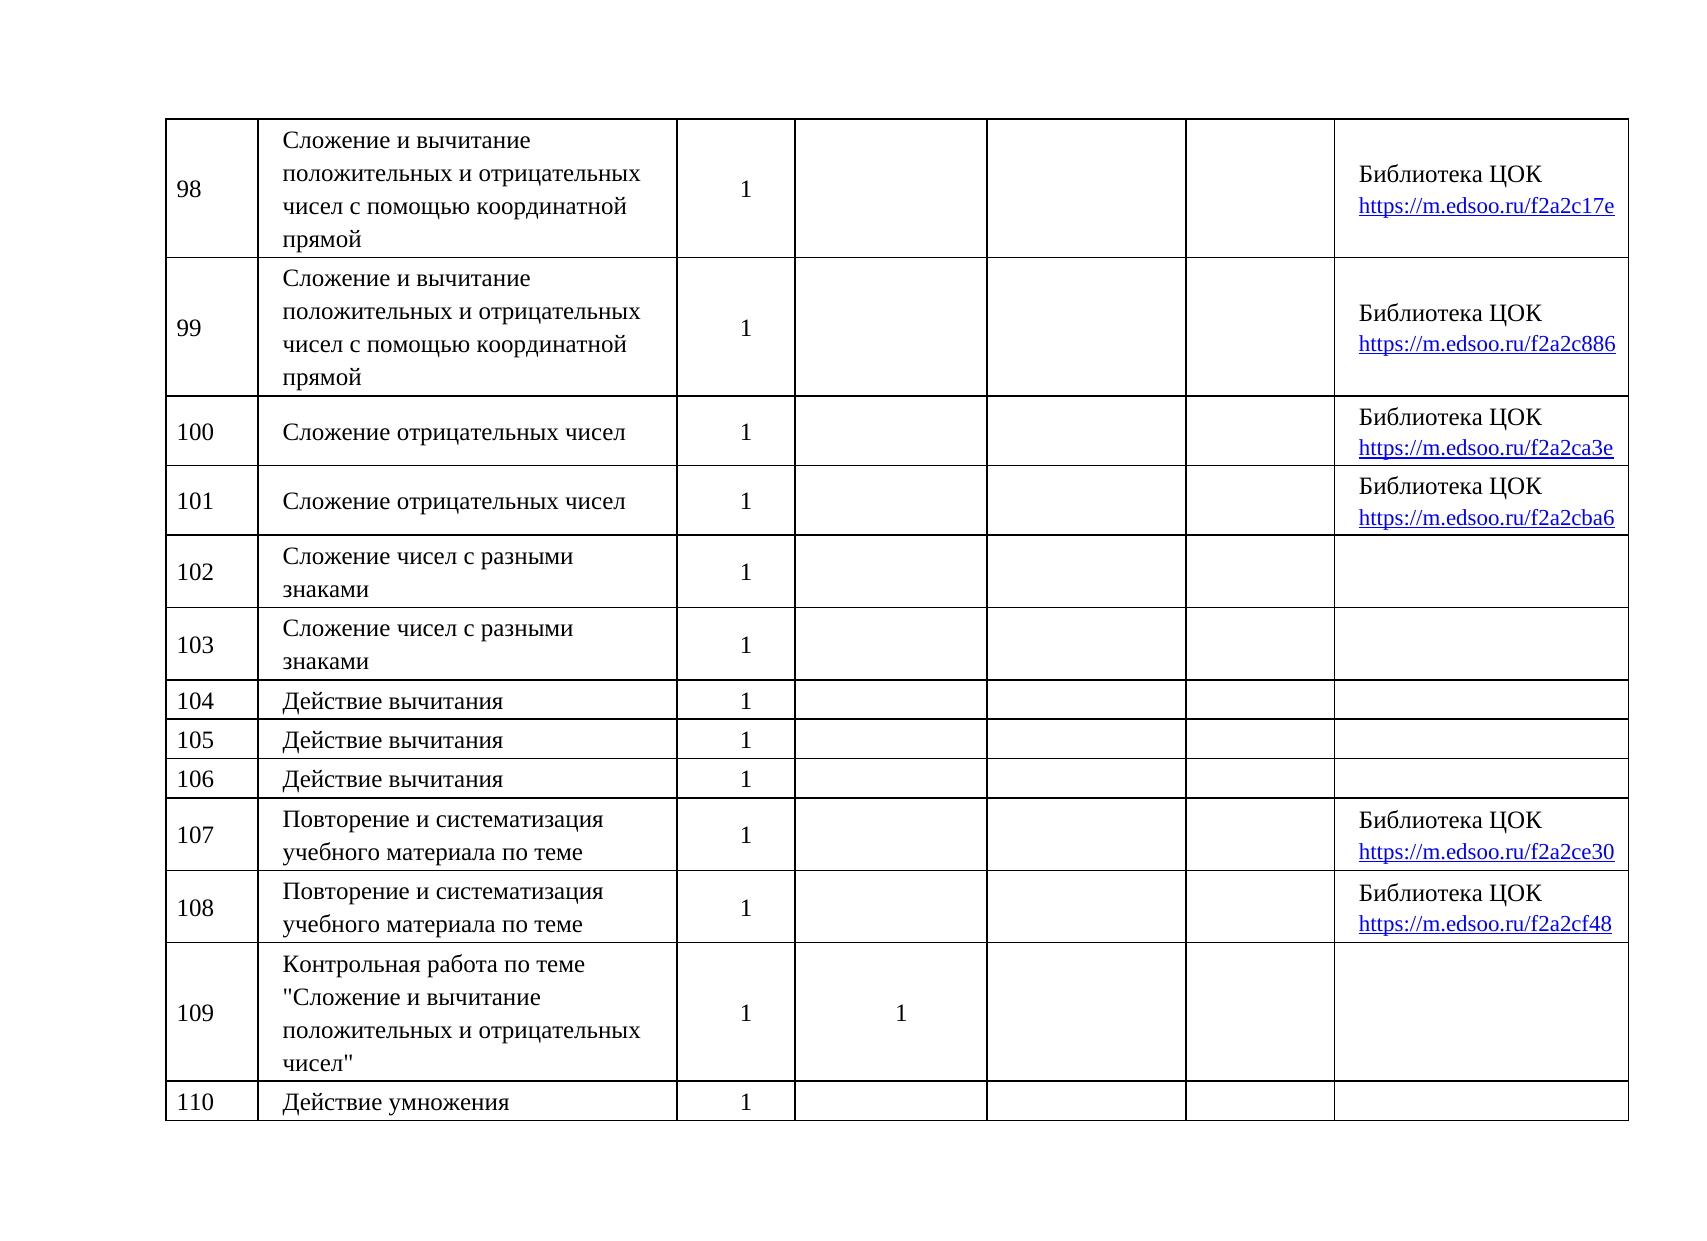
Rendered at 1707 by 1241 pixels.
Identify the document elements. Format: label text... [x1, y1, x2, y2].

table_cell [988, 871, 1185, 942]
table_cell Библиотека ЦОК https://m.edsoo.ru/f2a2cf48 [1335, 871, 1628, 942]
table_cell [1187, 871, 1334, 942]
table_cell 1 [678, 466, 794, 534]
table_cell [796, 759, 986, 797]
table_cell [1187, 943, 1334, 1080]
table_cell Сложение отрицательных чисел [259, 466, 676, 534]
table_cell 1 [678, 1082, 794, 1120]
table_cell Действие вычитания [259, 681, 676, 718]
table_cell 1 [678, 759, 794, 797]
table_cell [1187, 536, 1334, 607]
table_cell 1 [678, 258, 794, 395]
table_cell Сложение отрицательных чисел [259, 397, 676, 464]
table_cell Сложение чисел с разными знаками [259, 536, 676, 607]
table_cell [796, 466, 986, 534]
table_cell 1 [678, 681, 794, 718]
table_cell [796, 397, 986, 464]
table_cell [988, 608, 1185, 679]
table_cell [1187, 681, 1334, 718]
table_cell [988, 720, 1185, 758]
table_cell 1 [678, 536, 794, 607]
table_cell 1 [678, 608, 794, 679]
table_cell [988, 799, 1185, 869]
table_cell [796, 258, 986, 395]
table_cell Повторение и систематизация учебного материала по теме [259, 799, 676, 869]
table_cell 107 [167, 799, 257, 869]
table_cell 1 [678, 120, 794, 257]
table_cell Сложение чисел с разными знаками [259, 608, 676, 679]
table_cell Сложение и вычитание положительных и отрицательных чисел с помощью координатной прямой [259, 258, 676, 395]
table_cell 1 [678, 720, 794, 758]
table_cell [1335, 943, 1628, 1080]
table_cell [796, 120, 986, 257]
table_cell 104 [167, 681, 257, 718]
table_cell 108 [167, 871, 257, 942]
table_cell [988, 536, 1185, 607]
table_cell Библиотека ЦОК https://m.edsoo.ru/f2a2c17e [1335, 120, 1628, 257]
table_cell 106 [167, 759, 257, 797]
table_cell [1187, 120, 1334, 257]
table_cell Библиотека ЦОК https://m.edsoo.ru/f2a2cba6 [1335, 466, 1628, 534]
table_cell [1187, 759, 1334, 797]
table_cell 103 [167, 608, 257, 679]
table_cell Библиотека ЦОК https://m.edsoo.ru/f2a2c886 [1335, 258, 1628, 395]
table_cell [796, 536, 986, 607]
table_cell Действие умножения [259, 1082, 676, 1120]
table_cell [988, 1082, 1185, 1120]
table_cell [1187, 799, 1334, 869]
table_cell Библиотека ЦОК https://m.edsoo.ru/f2a2ca3e [1335, 397, 1628, 464]
table_cell 100 [167, 397, 257, 464]
table_cell [796, 1082, 986, 1120]
table_cell 1 [796, 943, 986, 1080]
table_cell [1335, 608, 1628, 679]
table_cell Действие вычитания [259, 720, 676, 758]
table_cell [796, 799, 986, 869]
table_cell Действие вычитания [259, 759, 676, 797]
table_cell [796, 608, 986, 679]
table_cell [988, 943, 1185, 1080]
table_cell Повторение и систематизация учебного материала по теме [259, 871, 676, 942]
table_cell [988, 397, 1185, 464]
table_cell 1 [678, 871, 794, 942]
table_cell [796, 720, 986, 758]
table_cell [1187, 1082, 1334, 1120]
table_cell [988, 466, 1185, 534]
table_cell 101 [167, 466, 257, 534]
table_cell [988, 681, 1185, 718]
table_cell [1187, 258, 1334, 395]
table_cell Контрольная работа по теме "Сложение и вычитание положительных и отрицательных чисел" [259, 943, 676, 1080]
table_cell [1335, 720, 1628, 758]
table_cell [988, 120, 1185, 257]
table_cell [1335, 681, 1628, 718]
table_cell [988, 258, 1185, 395]
table_cell [1335, 1082, 1628, 1120]
table_cell [988, 759, 1185, 797]
table_cell [796, 681, 986, 718]
table_cell 105 [167, 720, 257, 758]
table_cell [1187, 608, 1334, 679]
table_cell 1 [678, 397, 794, 464]
table_cell 1 [678, 943, 794, 1080]
table_cell 110 [167, 1082, 257, 1120]
table_cell [1335, 759, 1628, 797]
table_cell [1187, 466, 1334, 534]
table_cell [796, 871, 986, 942]
table_cell 98 [167, 120, 257, 257]
table_cell [1335, 536, 1628, 607]
table_cell 99 [167, 258, 257, 395]
table_cell Библиотека ЦОК https://m.edsoo.ru/f2a2ce30 [1335, 799, 1628, 869]
table_cell 102 [167, 536, 257, 607]
table_cell Сложение и вычитание положительных и отрицательных чисел с помощью координатной прямой [259, 120, 676, 257]
table_cell 1 [678, 799, 794, 869]
table_cell [1187, 720, 1334, 758]
table_cell 109 [167, 943, 257, 1080]
table_cell [1187, 397, 1334, 464]
